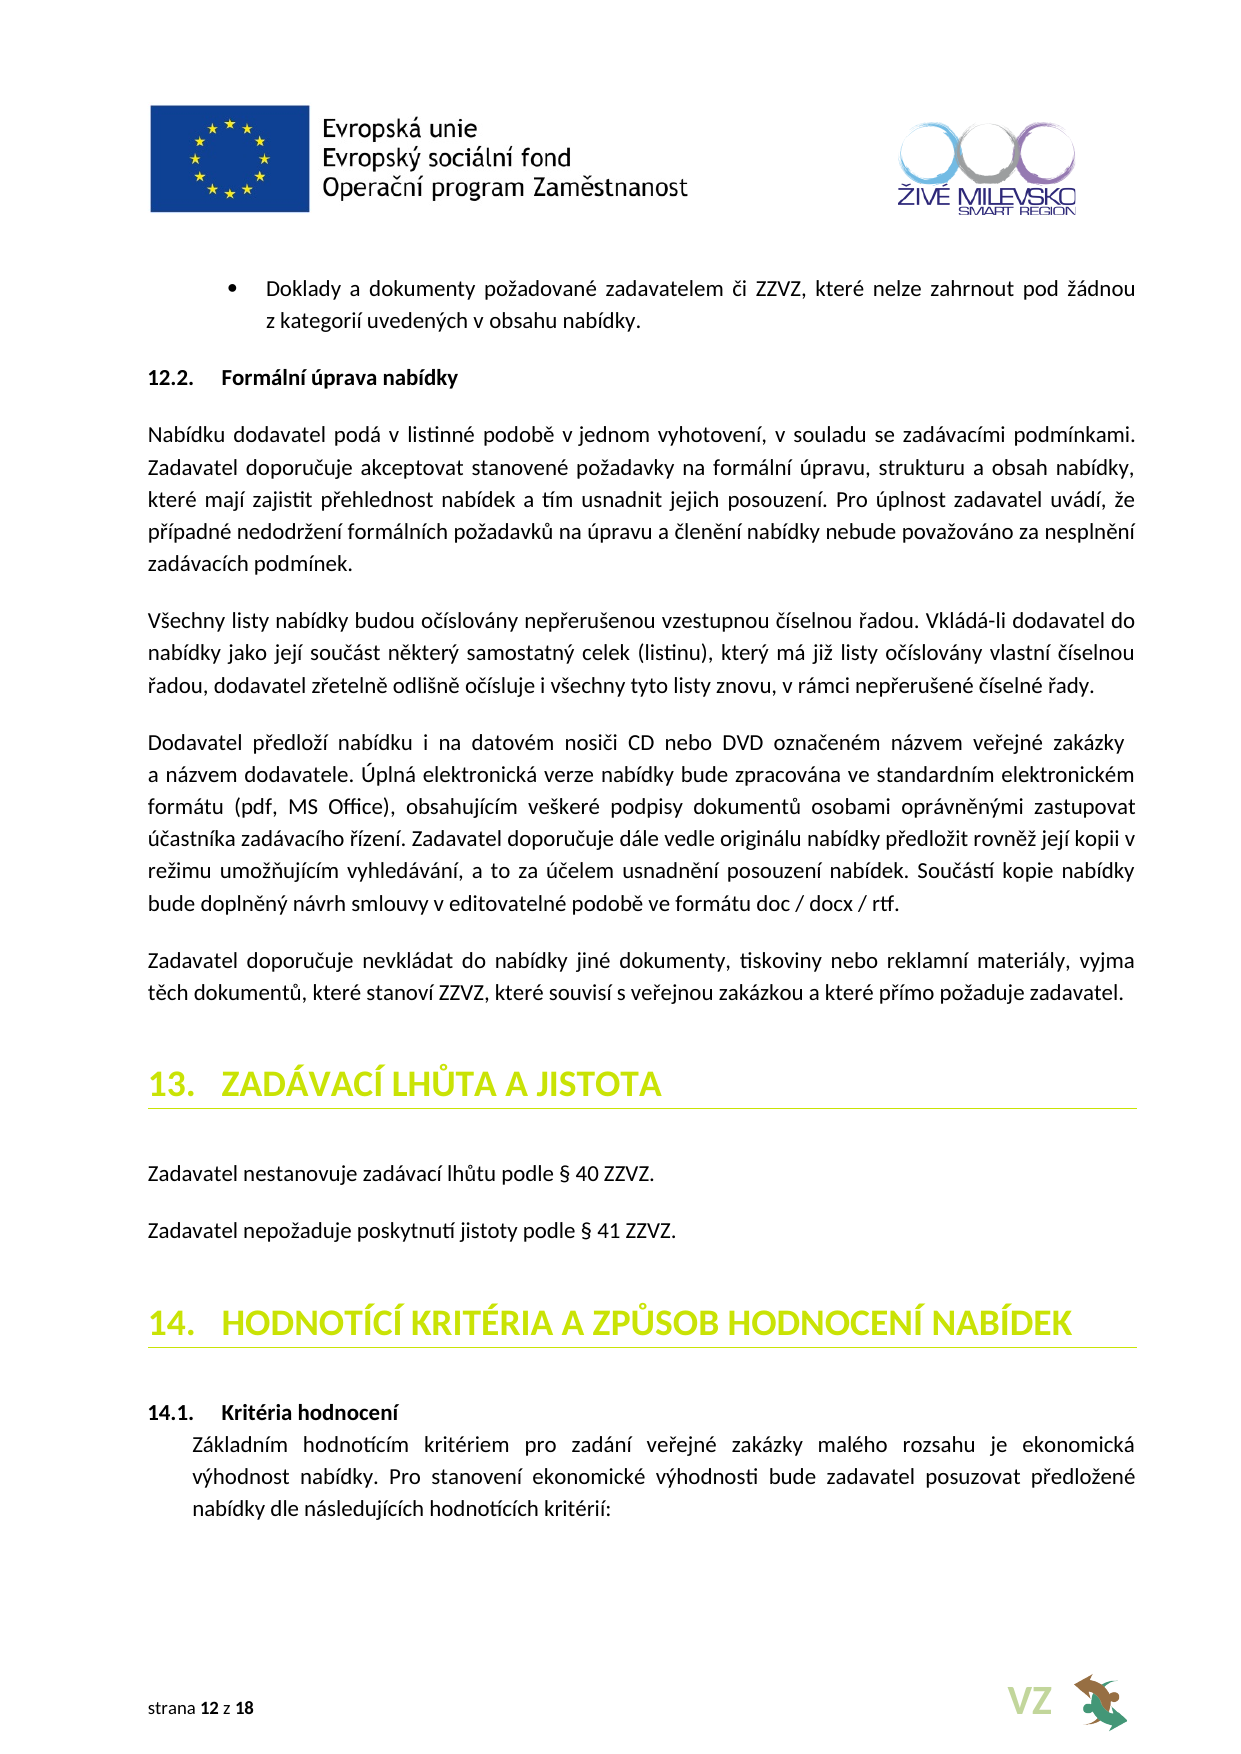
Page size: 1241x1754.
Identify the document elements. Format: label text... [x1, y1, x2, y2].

text Nabídku dodavatel podá v listinné podobě v jednom vyhotovení, v souladu se zadávacími podmínkami. Zadavatel doporučuje akceptovat stanovené požadavky na formální úpravu, strukturu a obsah nabídky, které mají zajistit přehlednost nabídek a tím usnadnit jejich posouzení. Pro úplnost zadavatel uvádí, že případné nedodržení formálních požadavků na úpravu a členění nabídky nebude považováno za nesplnění zadávacích podmínek. [148, 420, 1137, 577]
subtitle Kritéria hodnocení [147, 1398, 1137, 1426]
subtitle Hodnotící kritéria a způsob hodnocení nabídek [148, 1299, 1137, 1347]
text Zadavatel nestanovuje zadávací lhůtu podle § 40 ZZVZ. [148, 1159, 1137, 1187]
subtitle Zadávací lhůta a Jistota [148, 1060, 1137, 1108]
text Zadavatel doporučuje nevkládat do nabídky jiné dokumenty, tiskoviny nebo reklamní materiály, vyjma těch dokumentů, které stanoví ZZVZ, které souvisí s veřejnou zakázkou a které přímo požaduje zadavatel. [148, 946, 1137, 1006]
picture [147, 102, 688, 215]
text Všechny listy nabídky budou očíslovány nepřerušenou vzestupnou číselnou řadou. Vkládá-li dodavatel do nabídky jako její součást některý samostatný celek (listinu), který má již listy očíslovány vlastní číselnou řadou, dodavatel zřetelně odlišně očísluje i všechny tyto listy znovu, v rámci nepřerušené číselné řady. [148, 606, 1137, 699]
picture [898, 122, 1076, 215]
list Doklady a dokumenty požadované zadavatelem či ZZVZ, které nelze zahrnout pod žádnou z kategorií uvedených v obsahu nabídky. [228, 274, 1137, 334]
text Zadavatel nepožaduje poskytnutí jistoty podle § 41 ZZVZ. [148, 1217, 1137, 1244]
subtitle Základním hodnotícím kritériem pro zadání veřejné zakázky malého rozsahu je ekonomická výhodnost nabídky. Pro stanovení ekonomické výhodnosti bude zadavatel posuzovat předložené nabídky dle následujících hodnotících kritérií: [192, 1430, 1137, 1522]
picture [1073, 1673, 1128, 1732]
text Dodavatel předloží nabídku i na datovém nosiči CD nebo DVD označeném názvem veřejné zakázky a názvem dodavatele. Úplná elektronická verze nabídky bude zpracována ve standardním elektronickém formátu (pdf, MS Office), obsahujícím veškeré podpisy dokumentů osobami oprávněnými zastupovat účastníka zadávacího řízení. Zadavatel doporučuje dále vedle originálu nabídky předložit rovněž její kopii v režimu umožňujícím vyhledávání, a to za účelem usnadnění posouzení nabídek. Součástí kopie nabídky bude doplněný návrh smlouvy v editovatelné podobě ve formátu doc / docx / rtf. [148, 728, 1137, 917]
subtitle Formální úprava nabídky [147, 363, 1137, 391]
